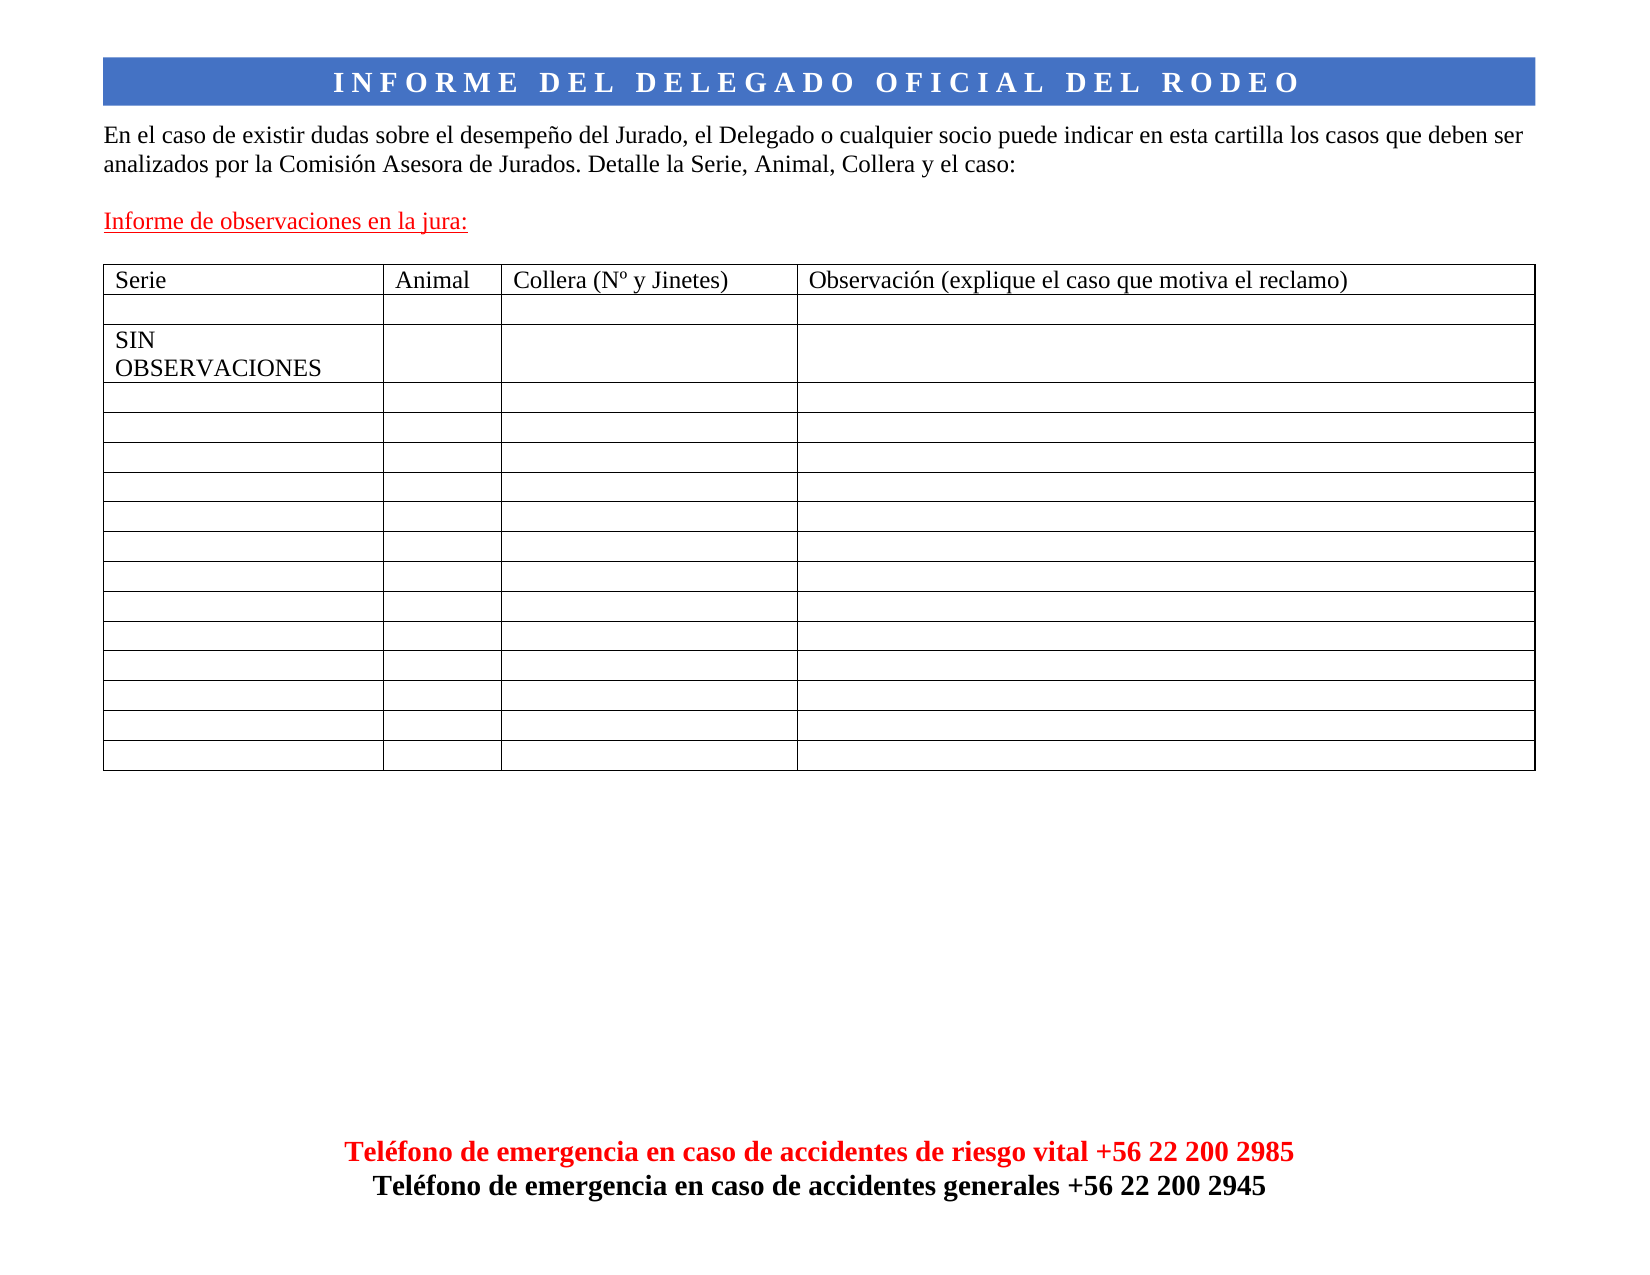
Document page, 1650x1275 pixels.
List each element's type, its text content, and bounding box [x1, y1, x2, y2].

table_header Observación (explique el caso que motiva el reclamo) [798, 265, 1534, 294]
table_cell [104, 443, 383, 472]
table_cell [384, 413, 501, 442]
table_cell [384, 383, 501, 412]
table_cell [104, 413, 383, 442]
table_cell [384, 532, 501, 561]
table_cell [502, 711, 797, 740]
table_cell [384, 562, 501, 591]
table_cell [384, 592, 501, 621]
table_cell [104, 562, 383, 591]
table_cell [384, 443, 501, 472]
table_cell [502, 383, 797, 412]
table_cell [384, 651, 501, 680]
table_cell [104, 502, 383, 531]
table_cell [104, 622, 383, 650]
table_cell [798, 622, 1534, 650]
table_cell [104, 681, 383, 710]
table_cell [798, 741, 1534, 769]
table_cell [104, 711, 383, 740]
table_cell [384, 681, 501, 710]
table_cell [104, 741, 383, 769]
table_header Collera (Nº y Jinetes) [502, 265, 797, 294]
table_cell [502, 473, 797, 501]
table_cell [798, 681, 1534, 710]
table_cell [502, 532, 797, 561]
table_cell [502, 295, 797, 324]
table_cell [502, 592, 797, 621]
table_header Serie [104, 265, 383, 294]
table_cell [798, 562, 1534, 591]
table_cell [798, 502, 1534, 531]
table_cell [104, 651, 383, 680]
table_cell [502, 443, 797, 472]
table_cell [798, 325, 1534, 382]
table_cell [104, 473, 383, 501]
table_cell [798, 473, 1534, 501]
table_cell [502, 502, 797, 531]
table_cell [384, 325, 501, 382]
table_cell [502, 325, 797, 382]
table_cell [104, 592, 383, 621]
table_cell [502, 681, 797, 710]
table_cell [384, 711, 501, 740]
table_cell [798, 592, 1534, 621]
table_cell SIN OBSERVACIONES [104, 325, 383, 382]
table_cell [104, 295, 383, 324]
table_cell [798, 443, 1534, 472]
table_cell [798, 295, 1534, 324]
table_cell [104, 532, 383, 561]
text En el caso de existir dudas sobre el desempeño del Jurado, el Delegado o cualquier socio puede indicar en esta cartilla los casos que deben ser analizados por la Comisión Asesora de Jurados. Detalle la Serie, Animal, Collera y el caso: [103, 120, 1536, 178]
table_cell [798, 383, 1534, 412]
text Informe de observaciones en la jura: [103, 207, 1329, 235]
table_cell [502, 413, 797, 442]
table_cell [384, 295, 501, 324]
table_cell [384, 622, 501, 650]
table_cell [502, 741, 797, 769]
table_cell [502, 562, 797, 591]
table_cell [798, 413, 1534, 442]
table_cell [798, 651, 1534, 680]
table_cell [502, 651, 797, 680]
table_cell [104, 383, 383, 412]
table_cell [798, 711, 1534, 740]
table_header Animal [384, 265, 501, 294]
table_cell [502, 622, 797, 650]
table_cell [384, 502, 501, 531]
table_cell [384, 473, 501, 501]
table_cell [384, 741, 501, 769]
table_cell [798, 532, 1534, 561]
